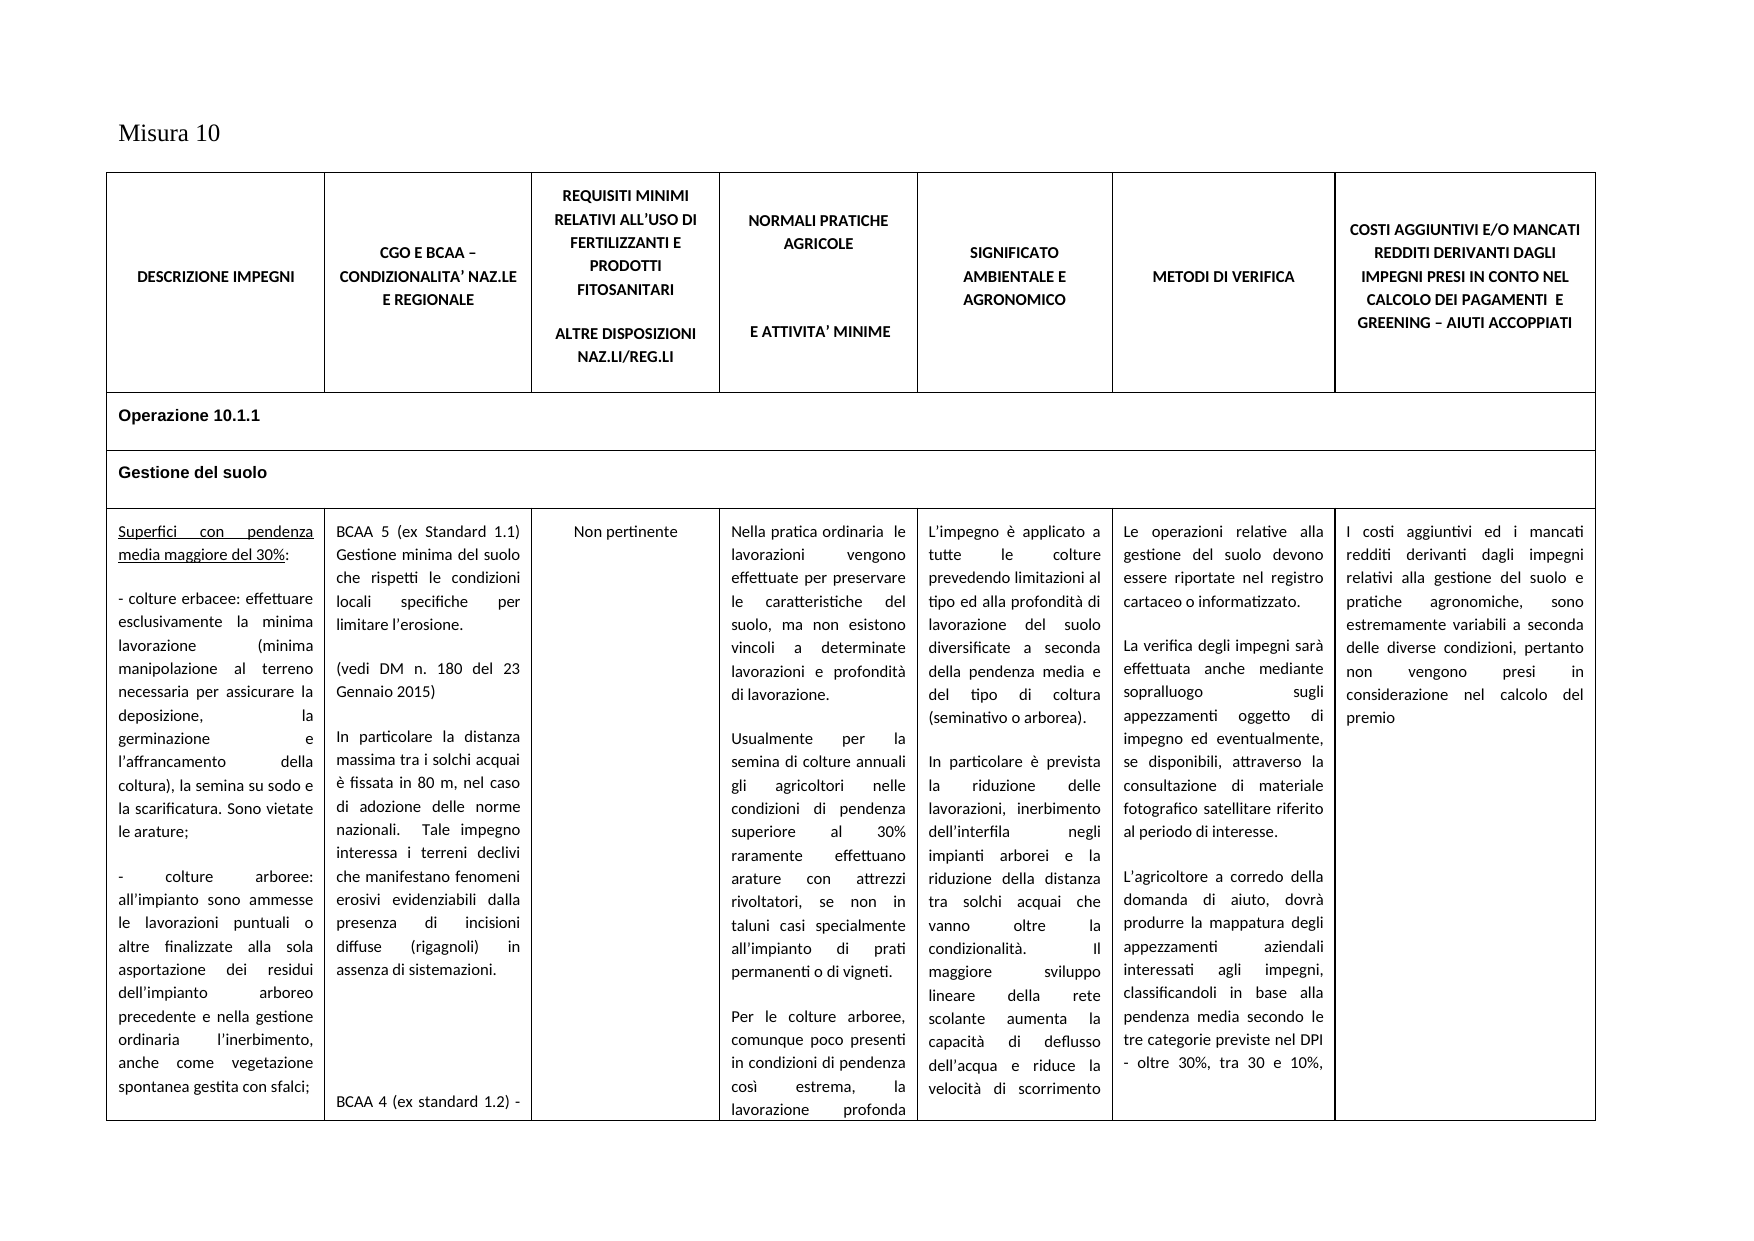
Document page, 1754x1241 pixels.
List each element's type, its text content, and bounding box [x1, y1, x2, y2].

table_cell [1113, 509, 1334, 1119]
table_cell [1336, 509, 1595, 1119]
table_header COSTI AGGIUNTIVI E/O MANCATI REDDITI DERIVANTI DAGLI IMPEGNI PRESI IN CONTO NEL CALCOLO DEI PAGAMENTI E GREENING – AIUTI ACCOPPIATI [1336, 173, 1595, 392]
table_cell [918, 509, 1112, 1119]
table_header SIGNIFICATO AMBIENTALE E AGRONOMICO [918, 173, 1112, 392]
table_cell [720, 509, 917, 1119]
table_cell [107, 509, 324, 1119]
table_cell Gestione del suolo [107, 451, 1595, 507]
table_header METODI DI VERIFICA [1113, 173, 1334, 392]
table_cell Non pertinente [532, 509, 719, 1119]
table_header REQUISITI MINIMI RELATIVI ALL’USO DI FERTILIZZANTI E PRODOTTI FITOSANITARI ALTRE DISPOSIZIONI NAZ.LI/REG.LI [532, 173, 719, 392]
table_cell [325, 509, 531, 1119]
text Misura 10 [118, 118, 1606, 147]
table_header CGO E BCAA – CONDIZIONALITA’ NAZ.LE E REGIONALE [325, 173, 531, 392]
table_cell Operazione 10.1.1 [107, 393, 1595, 449]
table_header NORMALI PRATICHE AGRICOLE E ATTIVITA’ MINIME [720, 173, 917, 392]
table_header DESCRIZIONE IMPEGNI [107, 173, 324, 392]
